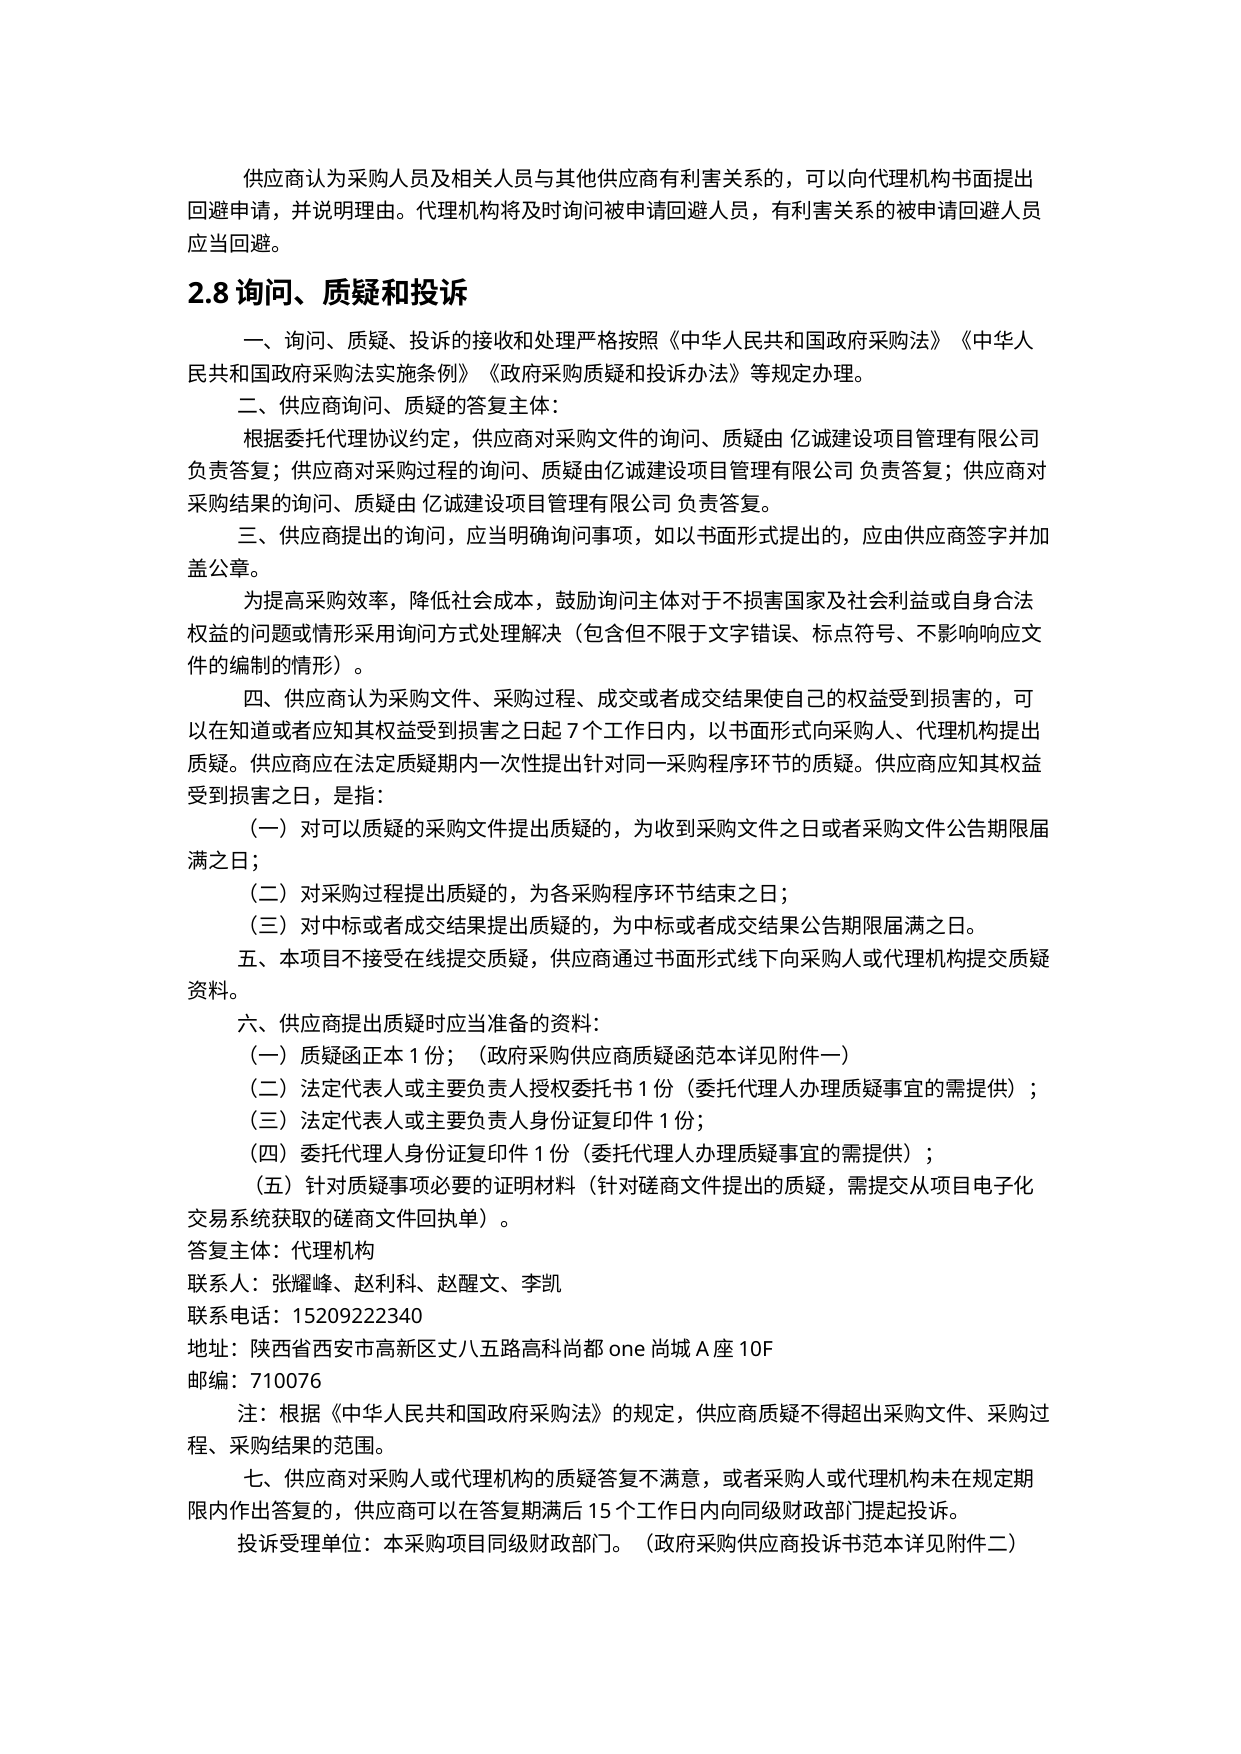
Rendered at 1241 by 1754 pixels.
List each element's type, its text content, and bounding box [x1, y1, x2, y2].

text 一、询问、质疑、投诉的接收和处理严格按照《中华人民共和国政府采购法》《中华人民共和国政府采购法实施条例》《政府采购质疑和投诉办法》等规定办理。 [187, 324, 1053, 389]
text 供应商认为采购人员及相关人员与其他供应商有利害关系的，可以向代理机构书面提出回避申请，并说明理由。代理机构将及时询问被申请回避人员，有利害关系的被申请回避人员应当回避。 [187, 162, 1053, 259]
text 二、供应商询问、质疑的答复主体： [187, 389, 1053, 422]
text （一）质疑函正本1份；（政府采购供应商质疑函范本详见附件一） [187, 1039, 1053, 1072]
text （二）对采购过程提出质疑的，为各采购程序环节结束之日； [187, 877, 1053, 909]
text （五）针对质疑事项必要的证明材料（针对磋商文件提出的质疑，需提交从项目电子化交易系统获取的磋商文件回执单）。 [187, 1169, 1053, 1234]
text 五、本项目不接受在线提交质疑，供应商通过书面形式线下向采购人或代理机构提交质疑资料。 [187, 942, 1053, 1007]
text 根据委托代理协议约定，供应商对采购文件的询问、质疑由 亿诚建设项目管理有限公司 负责答复；供应商对采购过程的询问、质疑由亿诚建设项目管理有限公司 负责答复；供应商对采购结果的询问、质疑由 亿诚建设项目管理有限公司 负责答复。 [187, 422, 1053, 519]
text 2.8询问、质疑和投诉 [187, 259, 1053, 324]
text 联系电话：15209222340 [187, 1299, 1053, 1332]
text （一）对可以质疑的采购文件提出质疑的，为收到采购文件之日或者采购文件公告期限届满之日； [187, 812, 1053, 877]
text 联系人：张耀峰、赵利科、赵醒文、李凯 [187, 1267, 1053, 1299]
text 四、供应商认为采购文件、采购过程、成交或者成交结果使自己的权益受到损害的，可以在知道或者应知其权益受到损害之日起7个工作日内，以书面形式向采购人、代理机构提出质疑。供应商应在法定质疑期内一次性提出针对同一采购程序环节的质疑。供应商应知其权益受到损害之日，是指： [187, 682, 1053, 812]
text 为提高采购效率，降低社会成本，鼓励询问主体对于不损害国家及社会利益或自身合法权益的问题或情形采用询问方式处理解决（包含但不限于文字错误、标点符号、不影响响应文件的编制的情形）。 [187, 584, 1053, 682]
text 六、供应商提出质疑时应当准备的资料： [187, 1007, 1053, 1039]
text （二）法定代表人或主要负责人授权委托书1份（委托代理人办理质疑事宜的需提供）； [187, 1072, 1053, 1104]
text 注：根据《中华人民共和国政府采购法》的规定，供应商质疑不得超出采购文件、采购过程、采购结果的范围。 [187, 1397, 1053, 1462]
text 答复主体：代理机构 [187, 1234, 1053, 1267]
text （三）法定代表人或主要负责人身份证复印件1份； [187, 1104, 1053, 1137]
text 地址：陕西省西安市高新区丈八五路高科尚都one尚城A座10F [187, 1332, 1053, 1364]
text 七、供应商对采购人或代理机构的质疑答复不满意，或者采购人或代理机构未在规定期限内作出答复的，供应商可以在答复期满后15个工作日内向同级财政部门提起投诉。 [187, 1462, 1053, 1527]
text 三、供应商提出的询问，应当明确询问事项，如以书面形式提出的，应由供应商签字并加盖公章。 [187, 519, 1053, 584]
text （三）对中标或者成交结果提出质疑的，为中标或者成交结果公告期限届满之日。 [187, 909, 1053, 942]
text （四）委托代理人身份证复印件1份（委托代理人办理质疑事宜的需提供）； [187, 1137, 1053, 1169]
text 邮编：710076 [187, 1364, 1053, 1397]
text 投诉受理单位：本采购项目同级财政部门。（政府采购供应商投诉书范本详见附件二） [187, 1527, 1053, 1559]
